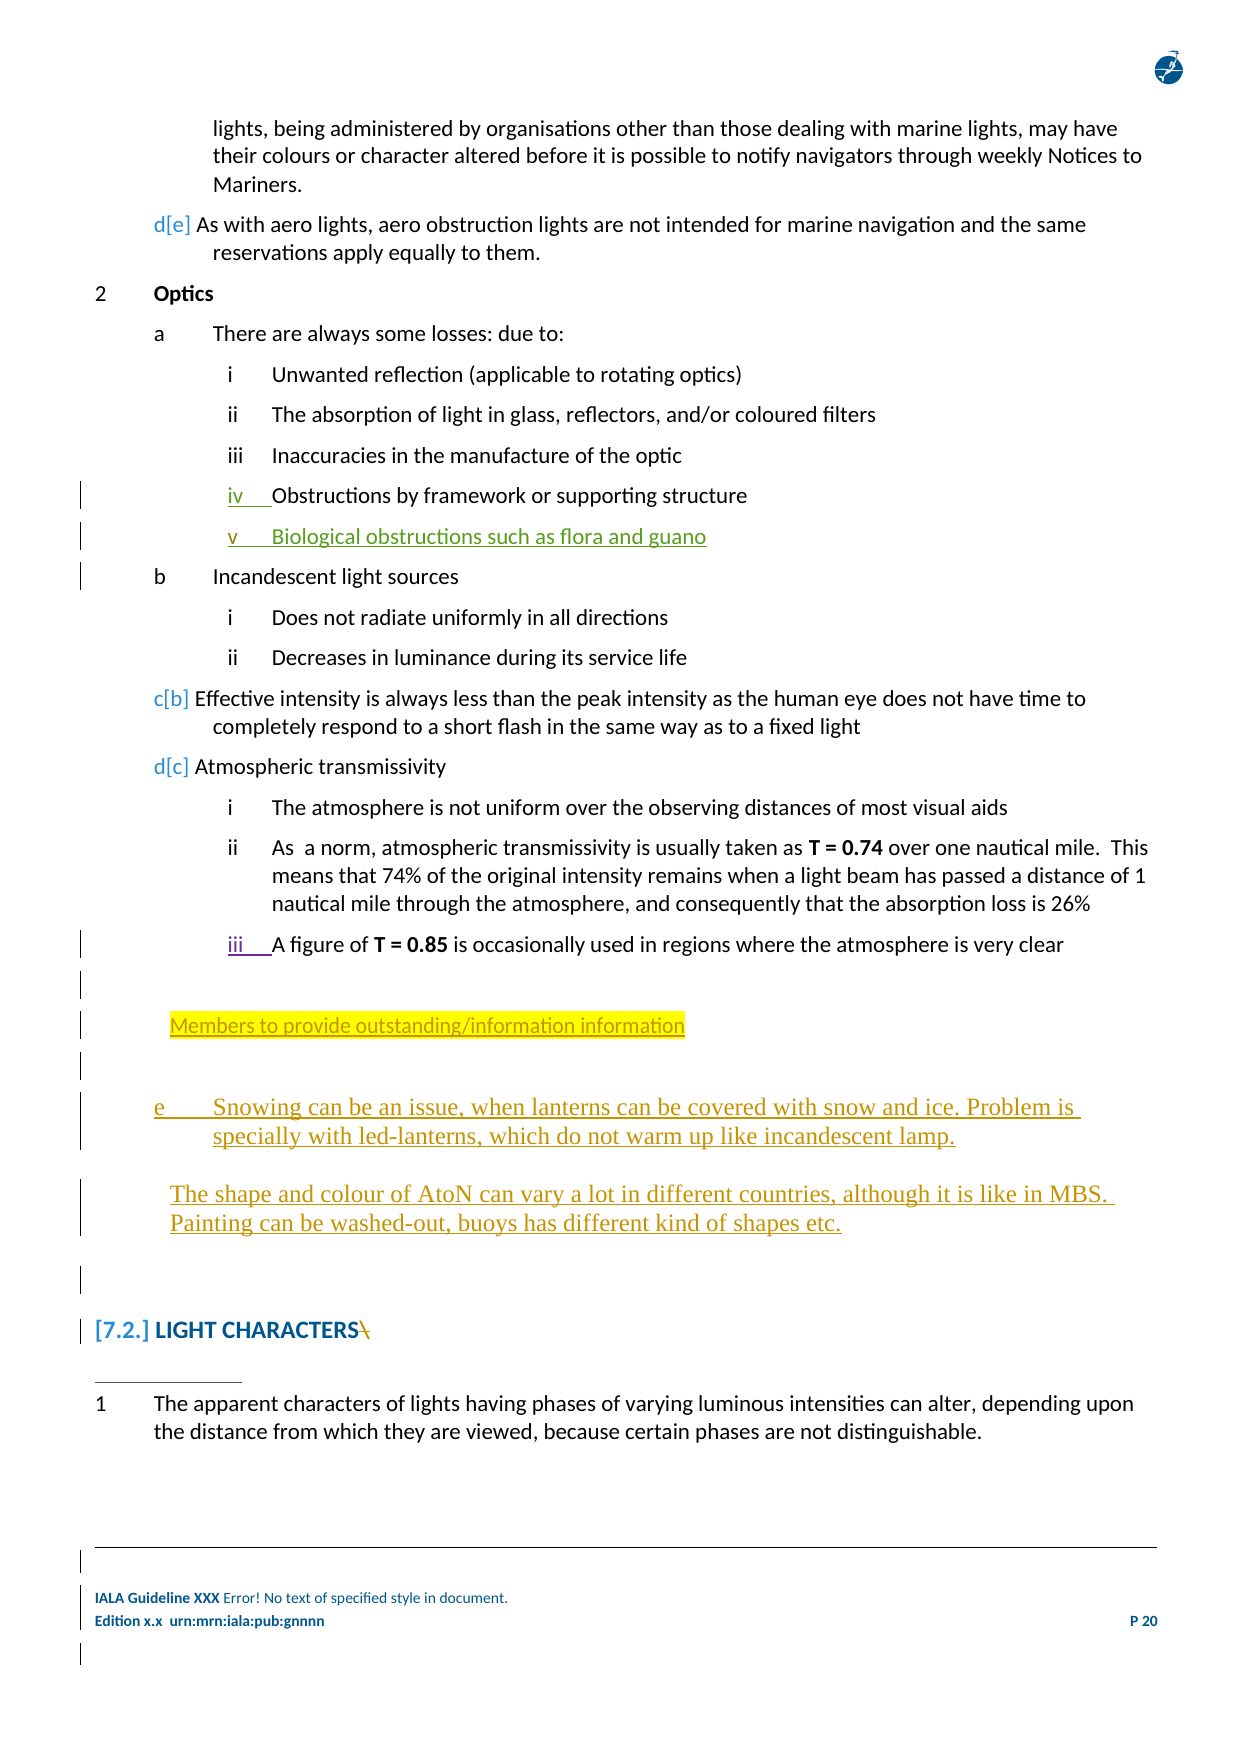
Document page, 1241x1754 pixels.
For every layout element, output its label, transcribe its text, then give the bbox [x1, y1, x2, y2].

list The apparent characters of lights having phases of varying luminous intensities can alter, depending upon the distance from which they are viewed, because certain phases are not distinguishable. [94, 1389, 1157, 1445]
list The absorption of light in glass, reflectors, and/or coloured filters [227, 400, 1157, 428]
list Obstructions by framework or supporting structure [227, 481, 1157, 509]
list Effective intensity is always less than the peak intensity as the human eye does not have time to completely respond to a short flash in the same way as to a fixed light [153, 684, 1157, 740]
list As a norm, atmospheric transmissivity is usually taken as T = 0.74 over one nautical mile. This means that 74% of the original intensity remains when a light beam has passed a distance of 1 nautical mile through the atmosphere, and consequently that the absorption loss is 26% [227, 833, 1157, 918]
picture [1123, 0, 1241, 119]
list A figure of T = 0.85 is occasionally used in regions where the atmosphere is very clear [227, 930, 1157, 958]
list Unwanted reflection (applicable to rotating optics) [227, 360, 1157, 388]
subtitle Light Characters [94, 1318, 1157, 1343]
list Inaccuracies in the manufacture of the optic [227, 441, 1157, 469]
list There are always some losses: due to: [153, 319, 1157, 347]
list The atmosphere is not uniform over the observing distances of most visual aids [227, 793, 1157, 821]
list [153, 114, 1157, 198]
list Incandescent light sources [153, 562, 1157, 590]
list Optics [94, 279, 1157, 307]
list Does not radiate uniformly in all directions [227, 603, 1157, 631]
list Atmospheric transmissivity [153, 752, 1157, 781]
list As with aero lights, aero obstruction lights are not intended for marine navigation and the same reservations apply equally to them. [153, 210, 1157, 266]
list Decreases in luminance during its service life [227, 643, 1157, 671]
